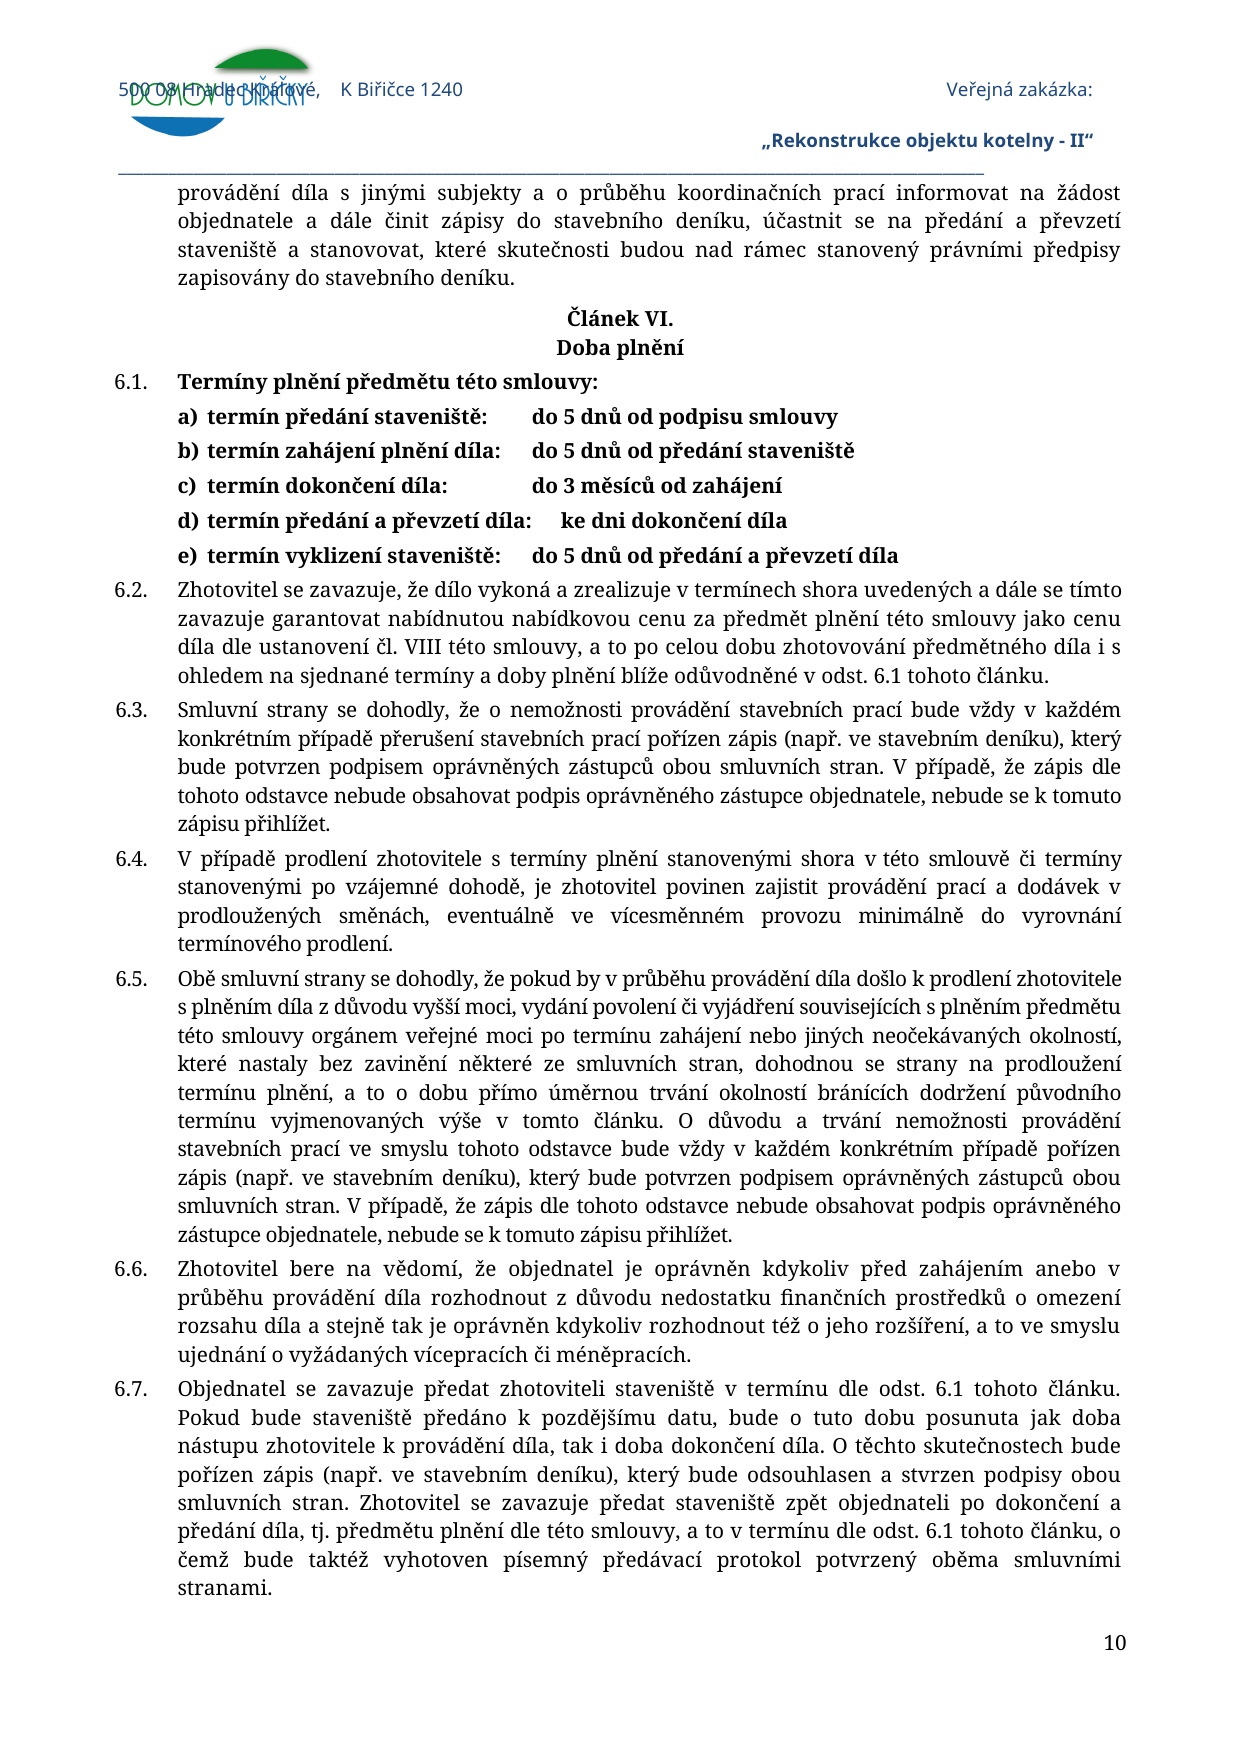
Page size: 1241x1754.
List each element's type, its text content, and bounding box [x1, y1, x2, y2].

subtitle Doba plnění [118, 333, 1122, 361]
list termín dokončení díla: do 3 měsíců od zahájení [177, 471, 1122, 500]
list Objednatel se zavazuje předat zhotoviteli staveniště v termínu dle odst. 6.1 tohoto článku. Pokud bude staveniště předáno k pozdějšímu datu, bude o tuto dobu posunuta jak doba nástupu zhotovitele k provádění díla, tak i doba dokončení díla. O těchto skutečnostech bude pořízen zápis (např. ve stavebním deníku), který bude odsouhlasen a stvrzen podpisy obou smluvních stran. Zhotovitel se zavazuje předat staveniště zpět objednateli po dokončení a předání díla, tj. předmětu plnění dle této smlouvy, a to v termínu dle odst. 6.1 tohoto článku, o čemž bude taktéž vyhotoven písemný předávací protokol potvrzený oběma smluvními stranami. [148, 1374, 1122, 1602]
list termín předání staveniště: do 5 dnů od podpisu smlouvy [177, 402, 1122, 430]
picture [95, 30, 344, 155]
list Zhotovitel bere na vědomí, že objednatel je oprávněn kdykoliv před zahájením anebo v průběhu provádění díla rozhodnout z důvodu nedostatku finančních prostředků o omezení rozsahu díla a stejně tak je oprávněn kdykoliv rozhodnout též o jeho rozšíření, a to ve smyslu ujednání o vyžádaných vícepracích či méněpracích. [148, 1254, 1122, 1368]
list Zhotovitel se zavazuje, že dílo vykoná a zrealizuje v termínech shora uvedených a dále se tímto zavazuje garantovat nabídnutou nabídkovou cenu za předmět plnění této smlouvy jako cenu díla dle ustanovení čl. VIII této smlouvy, a to po celou dobu zhotovování předmětného díla i s ohledem na sjednané termíny a doby plnění blíže odůvodněné v odst. 6.1 tohoto článku. [148, 575, 1122, 689]
list termín zahájení plnění díla: do 5 dnů od předání staveniště [177, 437, 1122, 465]
text Článek VI. [118, 304, 1122, 333]
list V případě prodlení zhotovitele s termíny plnění stanovenými shora v této smlouvě či termíny stanovenými po vzájemné dohodě, je zhotovitel povinen zajistit provádění prací a dodávek v prodloužených směnách, eventuálně ve vícesměnném provozu minimálně do vyrovnání termínového prodlení. [148, 844, 1122, 958]
list Obě smluvní strany se dohodly, že pokud by v průběhu provádění díla došlo k prodlení zhotovitele s plněním díla z důvodu vyšší moci, vydání povolení či vyjádření souvisejících s plněním předmětu této smlouvy orgánem veřejné moci po termínu zahájení nebo jiných neočekávaných okolností, které nastaly bez zavinění některé ze smluvních stran, dohodnou se strany na prodloužení termínu plnění, a to o dobu přímo úměrnou trvání okolností bránících dodržení původního termínu vyjmenovaných výše v tomto článku. O důvodu a trvání nemožnosti provádění stavebních prací ve smyslu tohoto odstavce bude vždy v každém konkrétním případě pořízen zápis (např. ve stavebním deníku), který bude potvrzen podpisem oprávněných zástupců obou smluvních stran. V případě, že zápis dle tohoto odstavce nebude obsahovat podpis oprávněného zástupce objednatele, nebude se k tomuto zápisu přihlížet. [148, 964, 1122, 1248]
list termín vyklizení staveniště: do 5 dnů od předání a převzetí díla [177, 541, 1122, 569]
list Smluvní strany se dohodly, že o nemožnosti provádění stavebních prací bude vždy v každém konkrétním případě přerušení stavebních prací pořízen zápis (např. ve stavebním deníku), který bude potvrzen podpisem oprávněných zástupců obou smluvních stran. V případě, že zápis dle tohoto odstavce nebude obsahovat podpis oprávněného zástupce objednatele, nebude se k tomuto zápisu přihlížet. [148, 695, 1122, 838]
list Termíny plnění předmětu této smlouvy: [148, 367, 1122, 396]
list termín předání a převzetí díla: ke dni dokončení díla [177, 506, 1122, 534]
